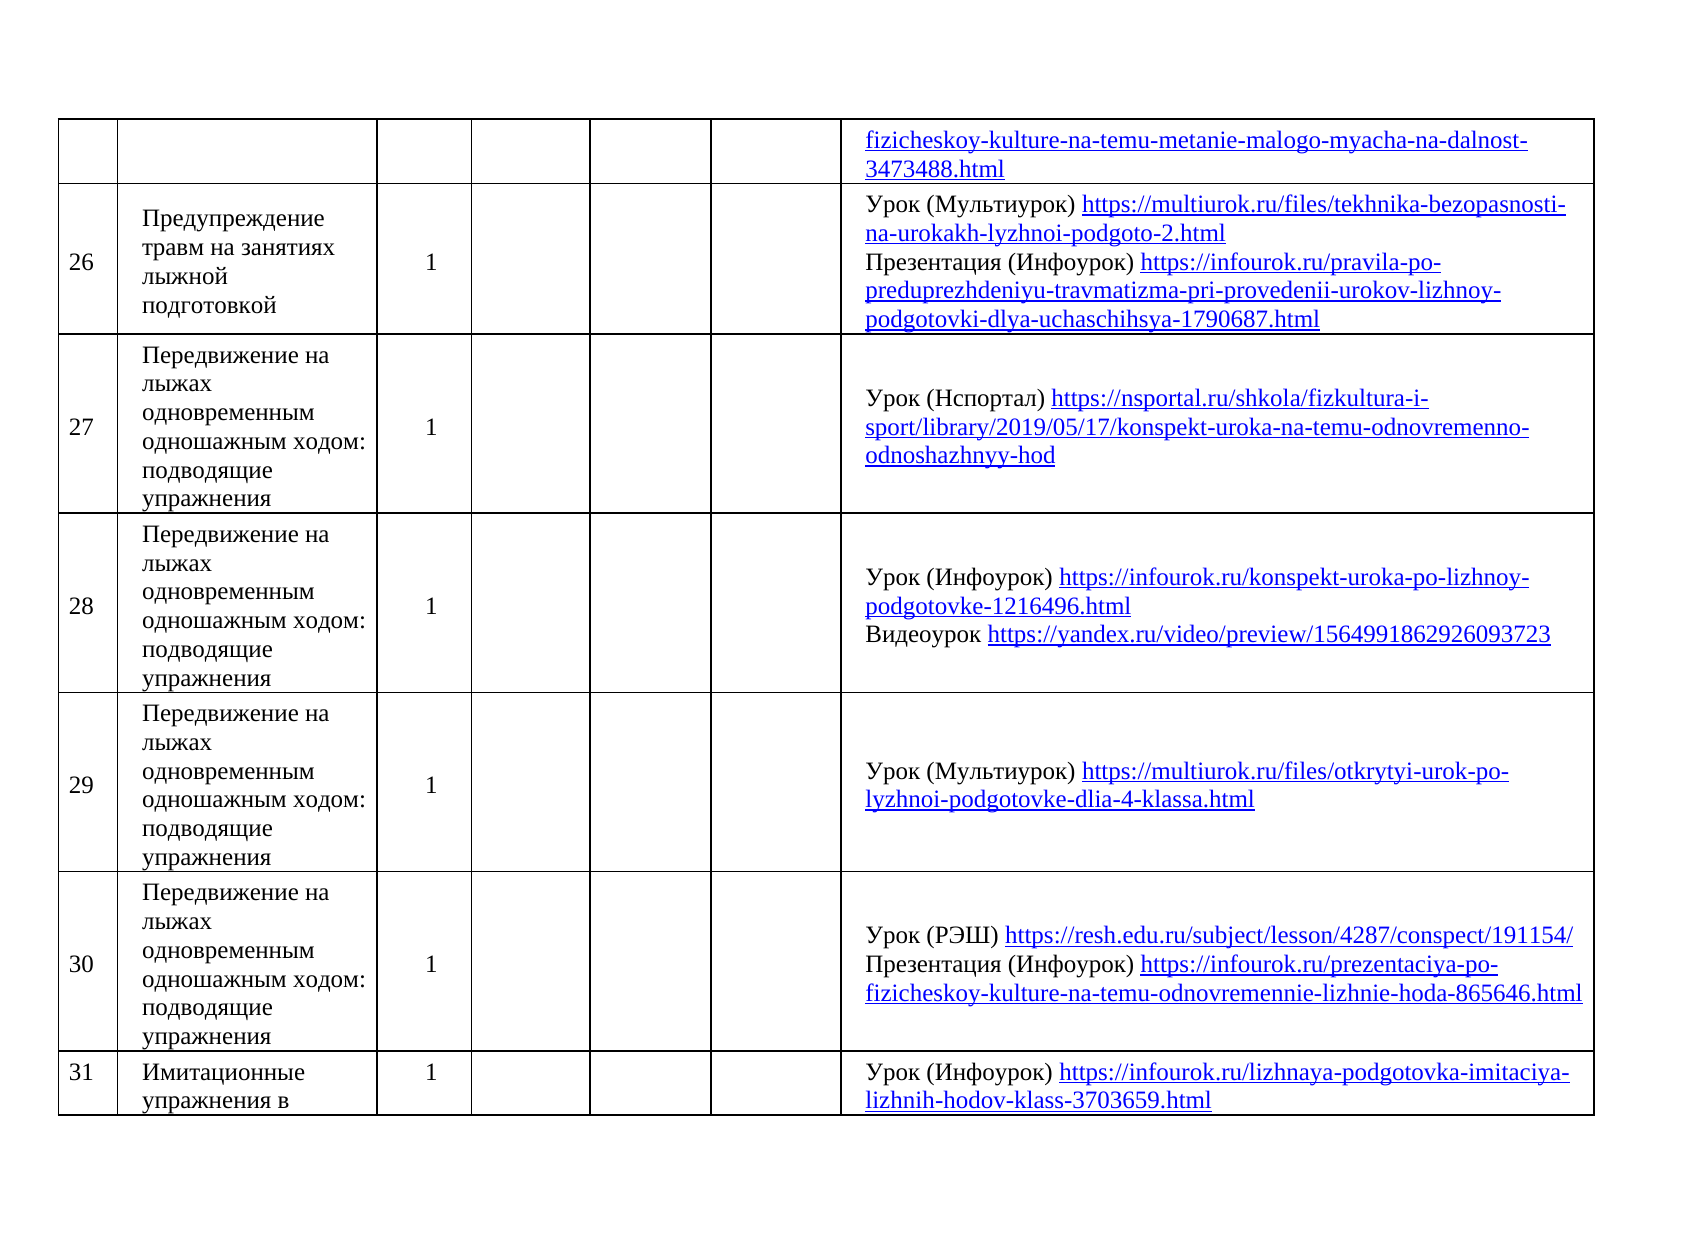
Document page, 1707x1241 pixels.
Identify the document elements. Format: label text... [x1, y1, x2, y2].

table_cell 1 [378, 693, 471, 871]
table_cell [591, 514, 710, 691]
table_cell [472, 184, 589, 333]
table_cell 1 [378, 335, 471, 512]
table_cell Передвижение на лыжах одновременным одношажным ходом: подводящие упражнения [118, 872, 376, 1050]
table_cell Передвижение на лыжах одновременным одношажным ходом: подводящие упражнения [118, 693, 376, 871]
table_cell [712, 184, 840, 333]
table_cell 29 [59, 693, 117, 871]
table_cell 1 [378, 1052, 471, 1114]
table_cell [472, 335, 589, 512]
table_cell Передвижение на лыжах одновременным одношажным ходом: подводящие упражнения [118, 335, 376, 512]
table_cell [472, 514, 589, 691]
table_cell [591, 872, 710, 1050]
table_cell Предупреждение травм на занятиях лыжной подготовкой [118, 184, 376, 333]
table_cell [712, 1052, 840, 1114]
table_cell Урок (Мультиурок) https://multiurok.ru/files/tekhnika-bezopasnosti-na-urokakh-lyzhnoi-podgoto-2.html Презентация (Инфоурок) https://infourok.ru/pravila-po-preduprezhdeniyu-travmatizma-pri-provedenii-urokov-lizhnoy-podgotovki-dlya-uchaschihsya-1790687.html [842, 184, 1593, 333]
table_cell 1 [378, 514, 471, 691]
table_cell [591, 693, 710, 871]
table_cell [472, 120, 589, 182]
table_cell 1 [378, 120, 471, 182]
table_cell 1 [378, 184, 471, 333]
table_cell [712, 693, 840, 871]
table_cell 31 [59, 1052, 117, 1114]
table_cell 28 [59, 514, 117, 691]
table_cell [118, 1052, 376, 1114]
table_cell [842, 120, 1593, 182]
table_cell [712, 872, 840, 1050]
table_cell 1 [378, 872, 471, 1050]
table_cell [472, 1052, 589, 1114]
table_cell [472, 693, 589, 871]
table_cell 27 [59, 335, 117, 512]
table_cell [591, 120, 710, 182]
table_cell Урок (Инфоурок) https://infourok.ru/konspekt-uroka-po-lizhnoy-podgotovke-1216496.html Видеоурок https://yandex.ru/video/preview/1564991862926093723 [842, 514, 1593, 691]
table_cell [118, 120, 376, 182]
table_cell [712, 120, 840, 182]
table_cell 25 [59, 120, 117, 182]
table_cell [591, 335, 710, 512]
table_cell 30 [59, 872, 117, 1050]
table_cell Урок (РЭШ) https://resh.edu.ru/subject/lesson/4287/conspect/191154/ Презентация (Инфоурок) https://infourok.ru/prezentaciya-po-fizicheskoy-kulture-na-temu-odnovremennie-lizhnie-hoda-865646.html [842, 872, 1593, 1050]
table_cell Передвижение на лыжах одновременным одношажным ходом: подводящие упражнения [118, 514, 376, 691]
table_cell [712, 514, 840, 691]
table_cell [472, 872, 589, 1050]
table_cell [842, 1052, 1593, 1114]
table_cell [591, 1052, 710, 1114]
table_cell [712, 335, 840, 512]
table_cell [591, 184, 710, 333]
table_cell Урок (Нспортал) https://nsportal.ru/shkola/fizkultura-i-sport/library/2019/05/17/konspekt-uroka-na-temu-odnovremenno-odnoshazhnyy-hod [842, 335, 1593, 512]
table_cell 26 [59, 184, 117, 333]
table_cell Урок (Мультиурок) https://multiurok.ru/files/otkrytyi-urok-po-lyzhnoi-podgotovke-dlia-4-klassa.html [842, 693, 1593, 871]
